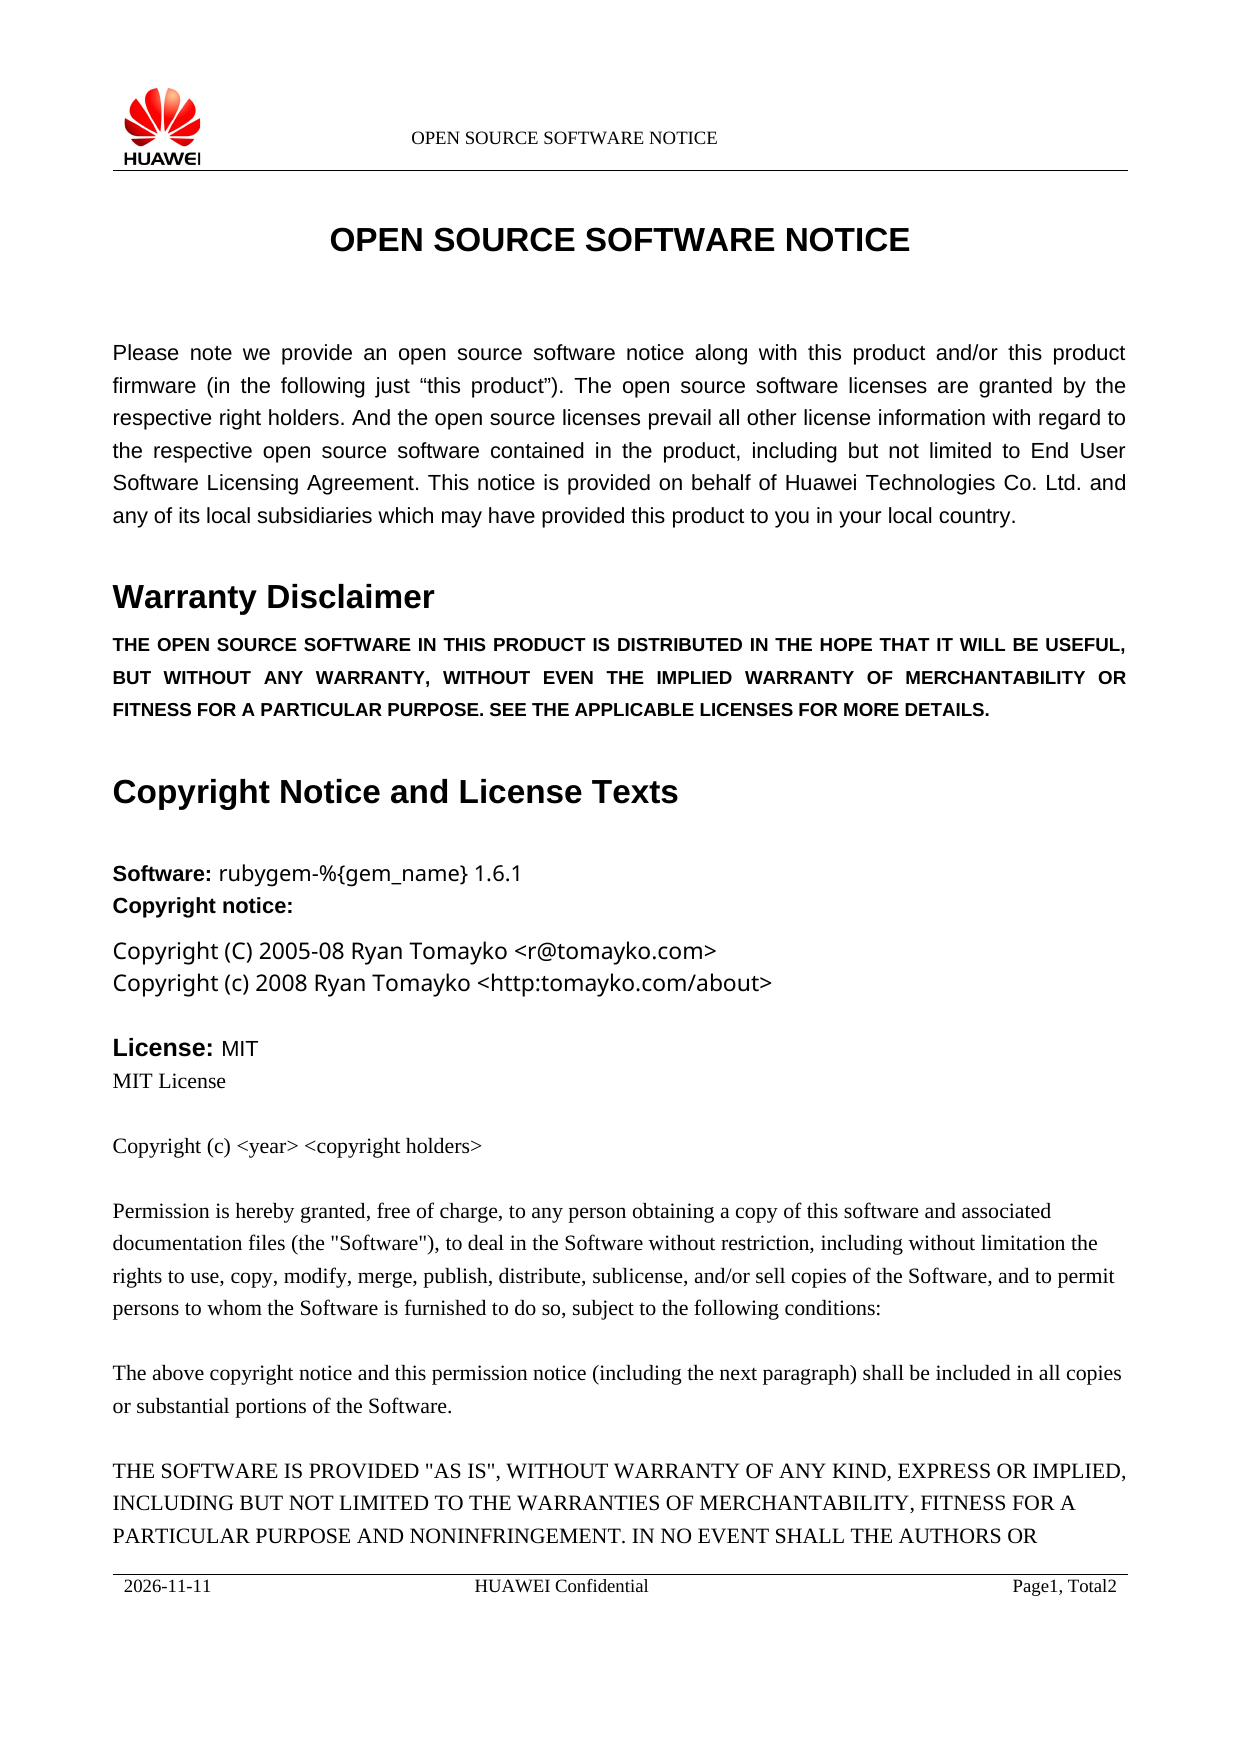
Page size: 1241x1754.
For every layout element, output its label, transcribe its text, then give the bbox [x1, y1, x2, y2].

text Warranty Disclaimer [112, 564, 1128, 629]
text Copyright Notice and License Texts [112, 759, 1128, 824]
title Software: rubygem-%{gem_name} 1.6.1 [112, 856, 1128, 889]
text The open source software in this product is distributed in the hope that it will be useful, but WITHOUT ANY WARRANTY, without even the implied warranty of MERCHANTABILITY or FITNESS FOR A PARTICULAR PURPOSE. See the applicable licenses for more details. [112, 629, 1128, 726]
picture [124, 88, 201, 165]
text License: MIT [112, 1031, 1128, 1064]
text OPEN SOURCE SOFTWARE NOTICE [112, 206, 1128, 271]
text Please note we provide an open source software notice along with this product and/or this product firmware (in the following just “this product”). The open source software licenses are granted by the respective right holders. And the open source licenses prevail all other license information with regard to the respective open source software contained in the product, including but not limited to End User Software Licensing Agreement. This notice is provided on behalf of Huawei Technologies Co. Ltd. and any of its local subsidiaries which may have provided this product to you in your local country. [112, 336, 1128, 531]
text Copyright notice: [112, 889, 1128, 921]
text Copyright (C) 2005-08 Ryan Tomayko <r@tomayko.com> Copyright (c) 2008 Ryan Tomayko <http:tomayko.com/about> [112, 934, 1128, 1031]
